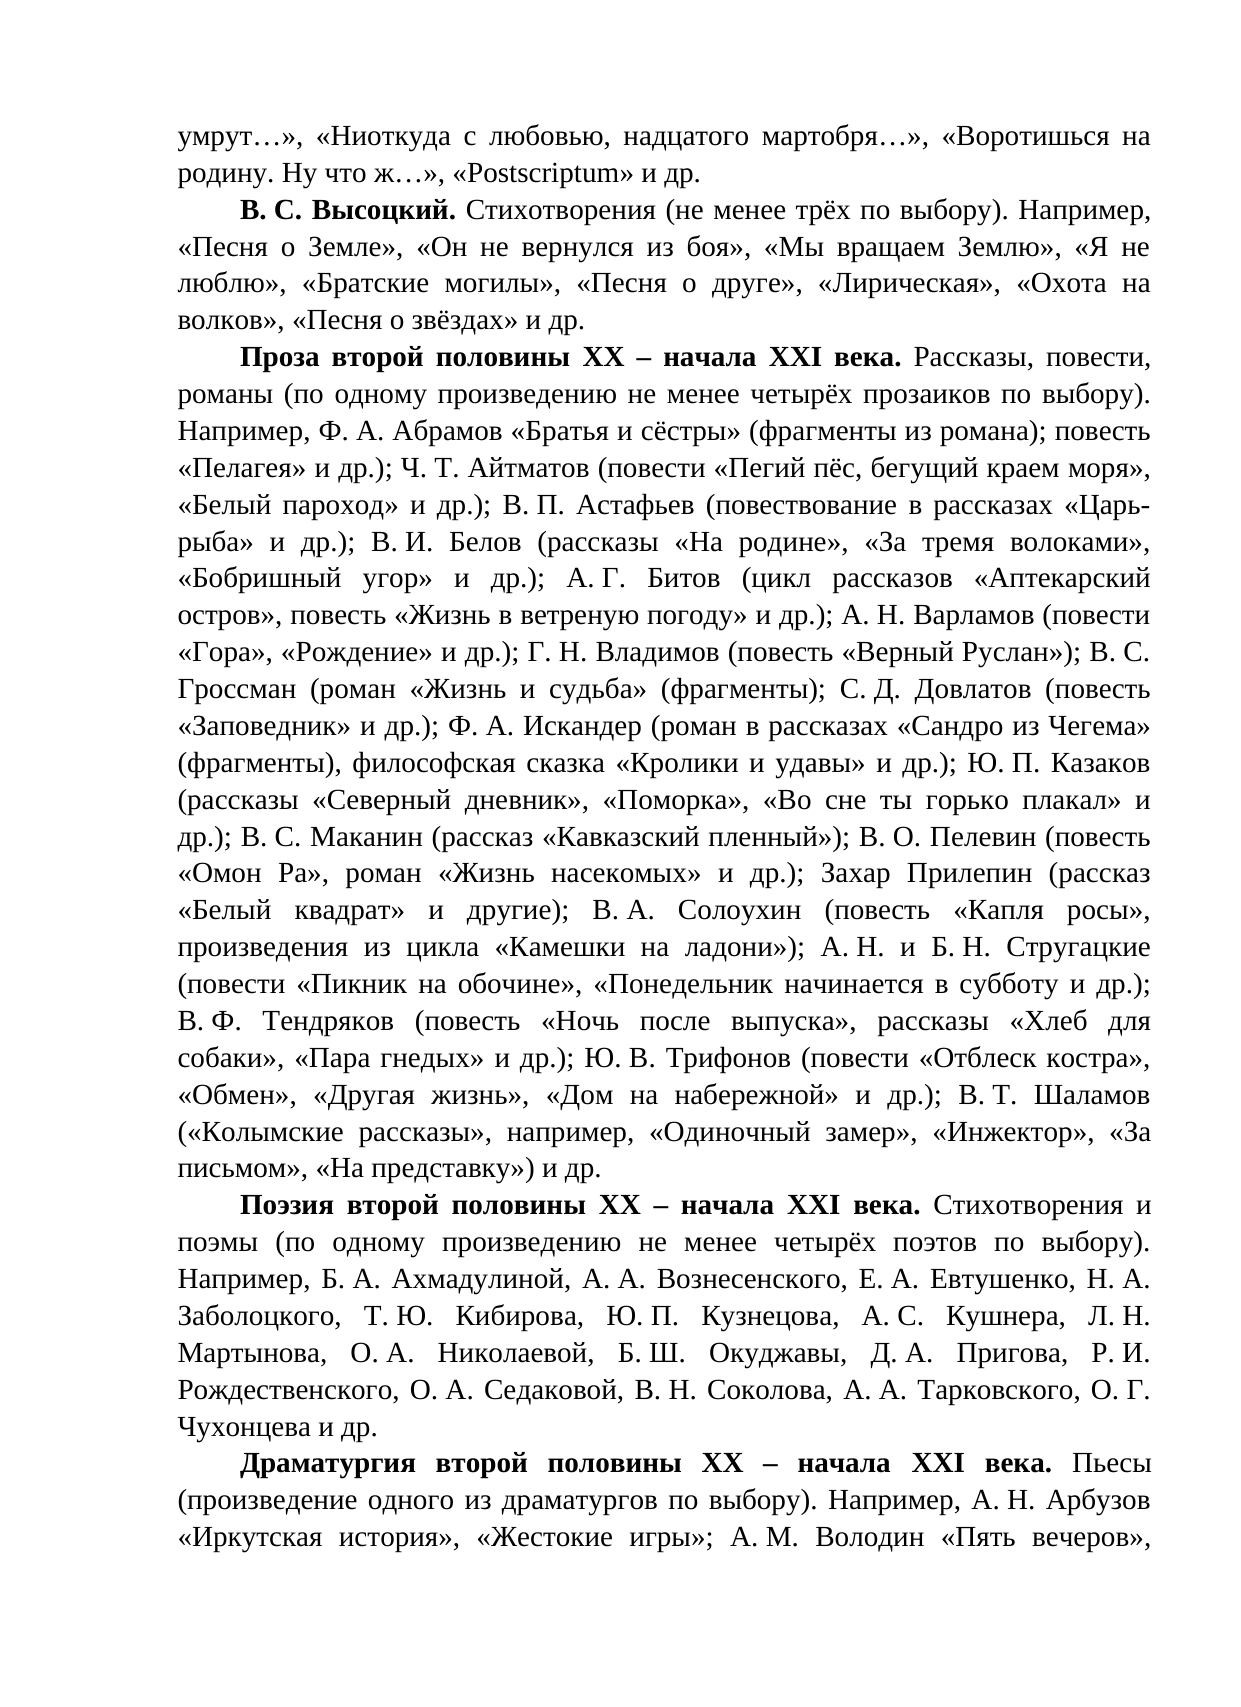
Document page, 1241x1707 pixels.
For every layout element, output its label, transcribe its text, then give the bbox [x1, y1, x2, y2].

text Проза второй половины XX – начала XXI века. Рассказы, повести, романы ‌(по одному произведению не менее четырёх прозаиков по выбору). Например, Ф. А. Абрамов «Братья и сёстры» (фрагменты из романа); повесть «Пелагея» и др.); Ч. Т. Айтматов (повести «Пегий пёс, бегущий краем моря», «Белый пароход» и др.); В. П. Астафьев (повествование в рассказах «Царь-рыба» и др.); В. И. Белов (рассказы «На родине», «За тремя волоками», «Бобришный угор» и др.); А. Г. Битов (цикл рассказов «Аптекарский остров», повесть «Жизнь в ветреную погоду» и др.); А. Н. Варламов (повести «Гора», «Рождение» и др.); Г. Н. Владимов (повесть «Верный Руслан»); В. С. Гроссман (роман «Жизнь и судьба» (фрагменты); С. Д. Довлатов (повесть «Заповедник» и др.); Ф. А. Искандер (роман в рассказах «Сандро из Чегема» (фрагменты), философская сказка «Кролики и удавы» и др.); Ю. П. Казаков (рассказы «Северный дневник», «Поморка», «Во сне ты горько плакал» и др.); В. С. Маканин (рассказ «Кавказский пленный»); В. О. Пелевин (повесть «Омон Ра», роман «Жизнь насекомых» и др.); Захар Прилепин (рассказ «Белый квадрат» и другие); В. А. Солоухин (повесть «Капля росы», произведения из цикла «Камешки на ладони»); А. Н. и Б. Н. Стругацкие (повести «Пикник на обочине», «Понедельник начинается в субботу и др.); В. Ф. Тендряков (повесть «Ночь после выпуска», рассказы «Хлеб для собаки», «Пара гнедых» и др.); Ю. В. Трифонов (повести «Отблеск костра», «Обмен», «Другая жизнь», «Дом на набережной» и др.); В. Т. Шаламов («Колымские рассказы», например, «Одиночный замер», «Инжектор», «За письмом», «На представку») и др.‌‌ [177, 339, 1152, 1184]
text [177, 1446, 1152, 1553]
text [177, 118, 1152, 188]
text В. С. Высоцкий. Стихотворения ‌(не менее трёх по выбору). Например, «Песня о Земле», «Он не вернулся из боя», «Мы вращаем Землю», «Я не люблю», «Братские могилы», «Песня о друге», «Лирическая», «Охота на волков», «Песня о звёздах» и др.‌‌ [177, 192, 1152, 336]
text Поэзия второй половины XX – начала XXI века. Стихотворения и поэмы ‌(по одному произведению не менее четырёх поэтов по выбору). Например, Б. А. Ахмадулиной, А. А. Вознесенского, Е. А. Евтушенко, Н. А. Заболоцкого, Т. Ю. Кибирова, Ю. П. Кузнецова, А. С. Кушнера, Л. Н. Мартынова, О. А. Николаевой, Б. Ш. Окуджавы, Д. А. Пригова, Р. И. Рождественского, О. А. Седаковой, В. Н. Соколова, А. А. Тарковского, О. Г. Чухонцева и др.‌‌ [177, 1187, 1152, 1442]
